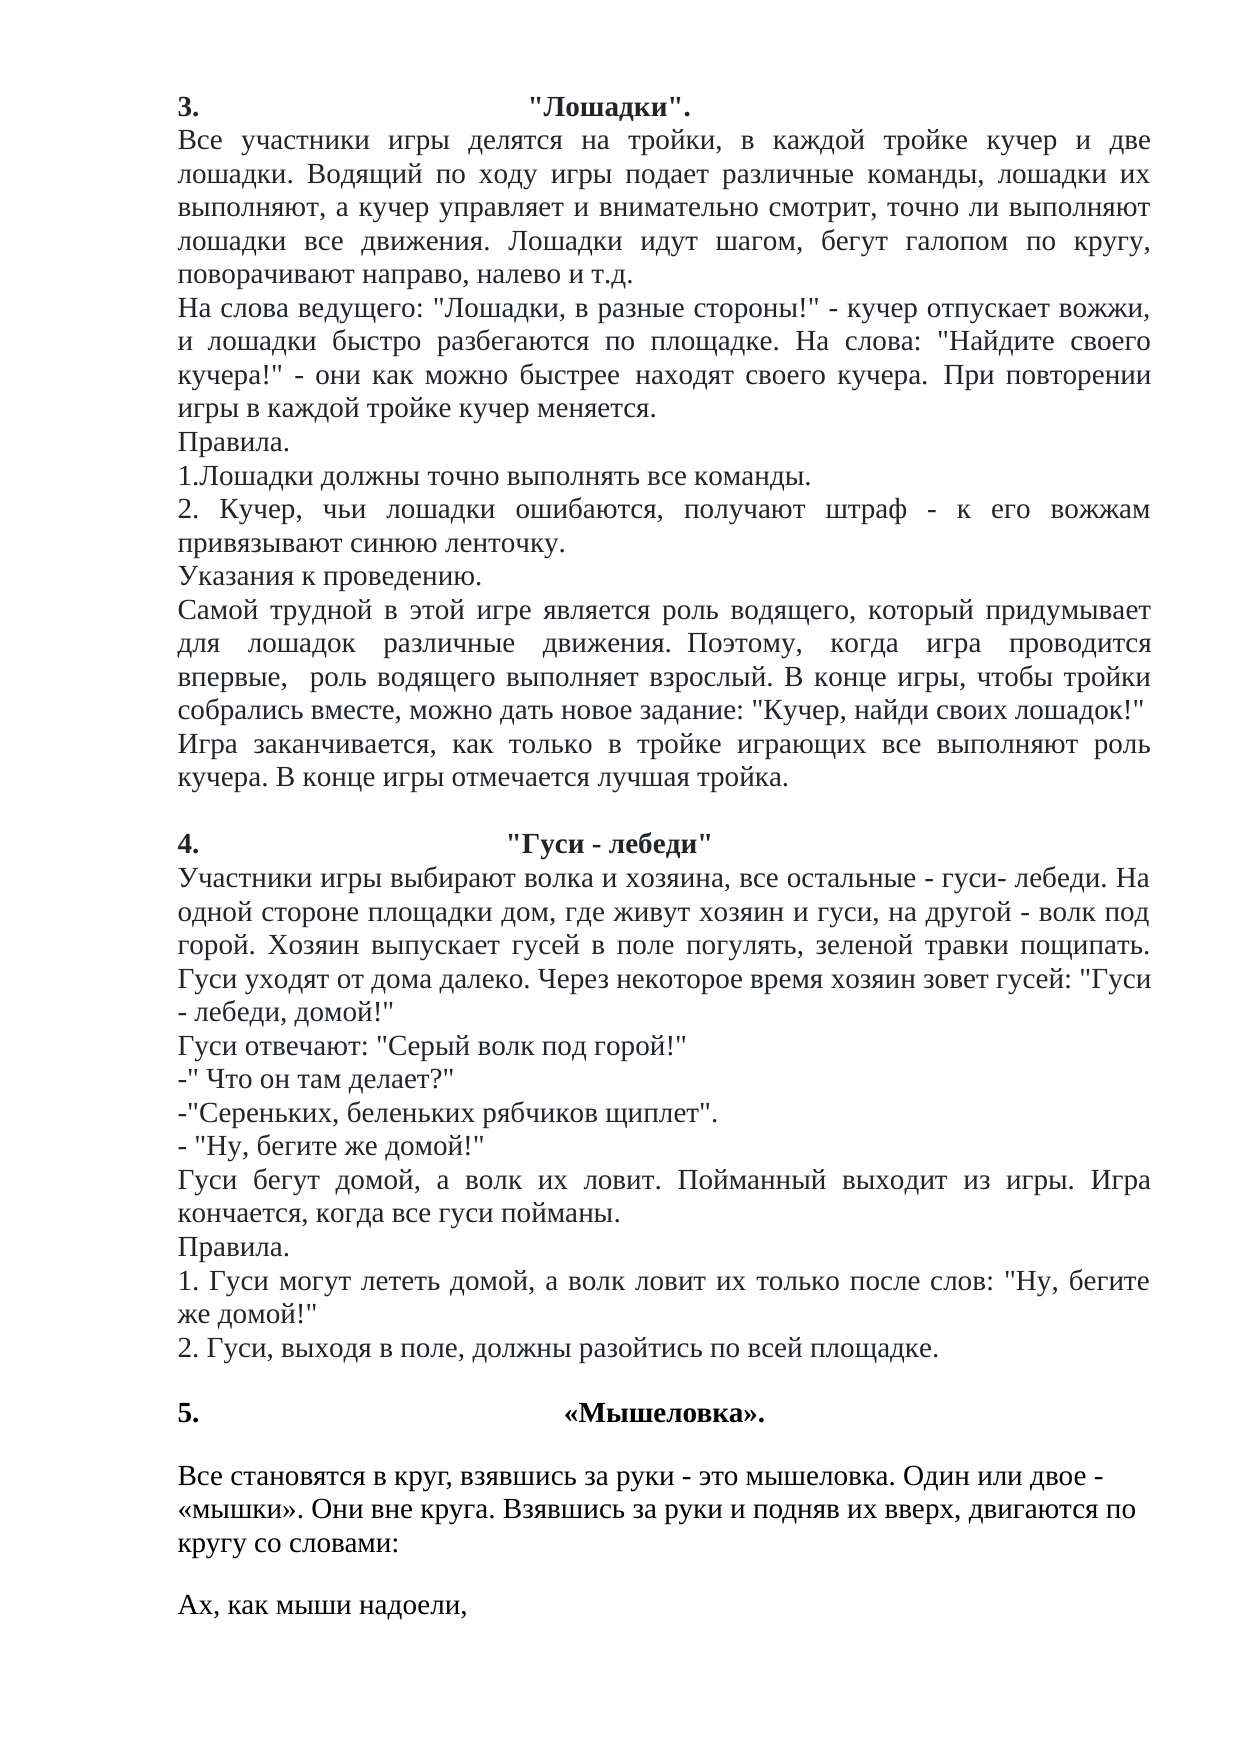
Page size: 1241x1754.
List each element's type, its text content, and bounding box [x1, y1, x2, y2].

text Правила. [177, 1229, 1152, 1263]
text Участники игры выбирают волка и хозяина, все остальные - гуси- лебеди. На одной стороне площадки дом, где живут хозяин и гуси, на другой - волк под горой. Хозяин выпускает гусей в поле погулять, зеленой травки пощипать. Гуси уходят от дома далеко. Через некоторое время хозяин зовет гусей: "Гуси - лебеди, домой!" [177, 860, 1152, 1028]
text 2. Гуси, выходя в поле, должны разойтись по всей площадке. [177, 1330, 1152, 1363]
text Гуси бегут домой, а волк их ловит. Пойманный выходит из игры. Игра кончается, когда все гуси пойманы. [177, 1162, 1152, 1229]
text Все участники игры делятся на тройки, в каждой тройке кучер и две лошадки. Водящий по ходу игры подает различные команды, лошадки их выполняют, а кучер управляет и внимательно смотрит, точно ли выполняют лошадки все движения. Лошадки идут шагом, бегут галопом по кругу, поворачивают направо, налево и т.д. [177, 122, 1152, 290]
text 1.Лошадки должны точно выполнять все команды. [177, 458, 1152, 491]
text Игра заканчивается, как только в тройке играющих все выполняют роль кучера. В конце игры отмечается лучшая тройка. [177, 726, 1152, 793]
text -"Сереньких, беленьких рябчиков щиплет". [177, 1095, 1152, 1128]
text - "Ну, бегите же домой!" [177, 1128, 1152, 1162]
text Правила. [177, 424, 1152, 458]
subtitle Все становятся в круг, взявшись за руки - это мышеловка. Один или двое - «мышки». Они вне круга. Взявшись за руки и подняв их вверх, двигаются по кругу со словами: [177, 1458, 1152, 1558]
text Гуси отвечают: "Серый волк под горой!" [177, 1028, 1152, 1061]
text На слова ведущего: "Лошадки, в разные стороны!" - кучер отпускает вожжи, и лошадки быстро разбегаются по площадке. На слова: "Найдите своего кучера!" - они как можно быстрее находят своего кучера. При повторении игры в каждой тройке кучер меняется. [177, 290, 1152, 424]
text 2. Кучер, чьи лошадки ошибаются, получают штраф - к его вожжам привязывают синюю ленточку. [177, 491, 1152, 558]
text Указания к проведению. [177, 558, 1152, 592]
text 3. "Лошадки". [177, 89, 1152, 122]
text Самой трудной в этой игре является роль водящего, который придумывает для лошадок различные движения. Поэтому, когда игра проводится впервые, роль водящего выполняет взрослый. В конце игры, чтобы тройки собрались вместе, можно дать новое задание: "Кучер, найди своих лошадок!" [177, 592, 1152, 726]
subtitle 5. «Мышеловка». [177, 1395, 1152, 1428]
text 4. "Гуси - лебеди" [177, 827, 1152, 860]
text 1. Гуси могут лететь домой, а волк ловит их только после слов: "Ну, бегите же домой!" [177, 1263, 1152, 1330]
text -" Что он там делает?" [177, 1061, 1152, 1095]
subtitle Ах, как мыши надоели, [177, 1587, 1152, 1621]
